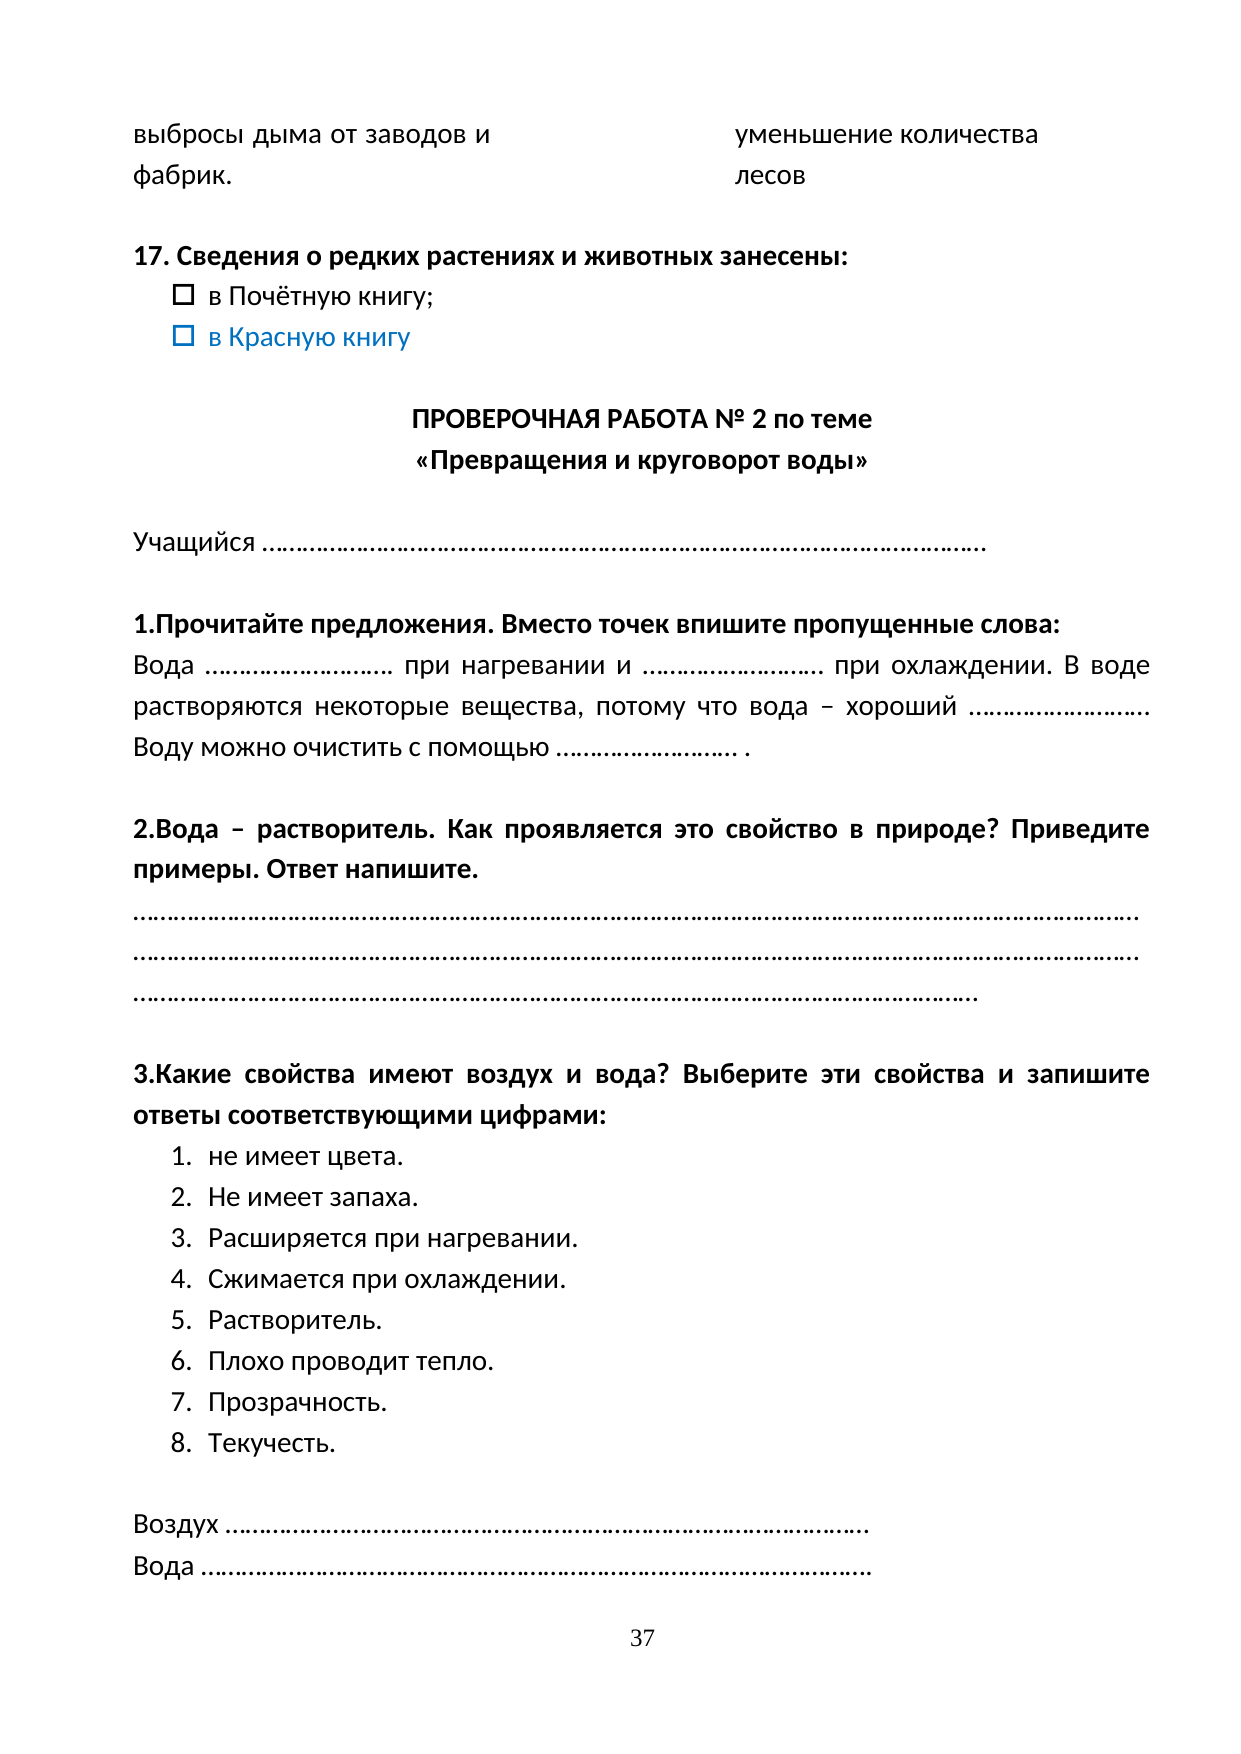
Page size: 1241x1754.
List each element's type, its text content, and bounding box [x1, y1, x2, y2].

list Прозрачность. [170, 1383, 1152, 1418]
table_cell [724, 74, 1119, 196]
list в Почётную книгу; [170, 277, 1152, 313]
text Вода ………………………………………………………………………………………. [133, 1547, 1152, 1582]
text Учащийся ……………………………………………………………………………………………… [133, 523, 1152, 559]
text 17. Сведения о редких растениях и животных занесены: [133, 237, 1152, 272]
list Плохо проводит тепло. [170, 1342, 1152, 1377]
text ………………………………………………………………………………………………………………………………………………………………………………………………………………………………………………………………………………………………………………………………………………………………………………………… [133, 892, 1152, 1009]
text 2.Вода – растворитель. Как проявляется это свойство в природе? Приведите примеры. Ответ напишите. [133, 810, 1152, 886]
list не имеет цвета. [170, 1137, 1152, 1173]
list в Красную книгу [170, 318, 1152, 354]
list Не имеет запаха. [170, 1178, 1152, 1214]
text Воздух …………………………………………………………………………………… [133, 1506, 1152, 1541]
list Растворитель. [170, 1301, 1152, 1337]
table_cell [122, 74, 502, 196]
text ПРОВЕРОЧНАЯ РАБОТА № 2 по теме [133, 400, 1152, 436]
text 3.Какие свойства имеют воздух и вода? Выберите эти свойства и запишите ответы соответствующими цифрами: [133, 1055, 1152, 1132]
list Сжимается при охлаждении. [170, 1260, 1152, 1296]
list Расширяется при нагревании. [170, 1219, 1152, 1255]
text 1.Прочитайте предложения. Вместо точек впишите пропущенные слова: [133, 605, 1152, 641]
list Текучесть. [170, 1424, 1152, 1459]
text Вода ………………………. при нагревании и ……………………… при охлаждении. В воде растворяются некоторые вещества, потому что вода – хороший ……………………… Воду можно очистить с помощью ……………………… . [133, 646, 1152, 763]
text «Превращения и круговорот воды» [133, 441, 1152, 477]
